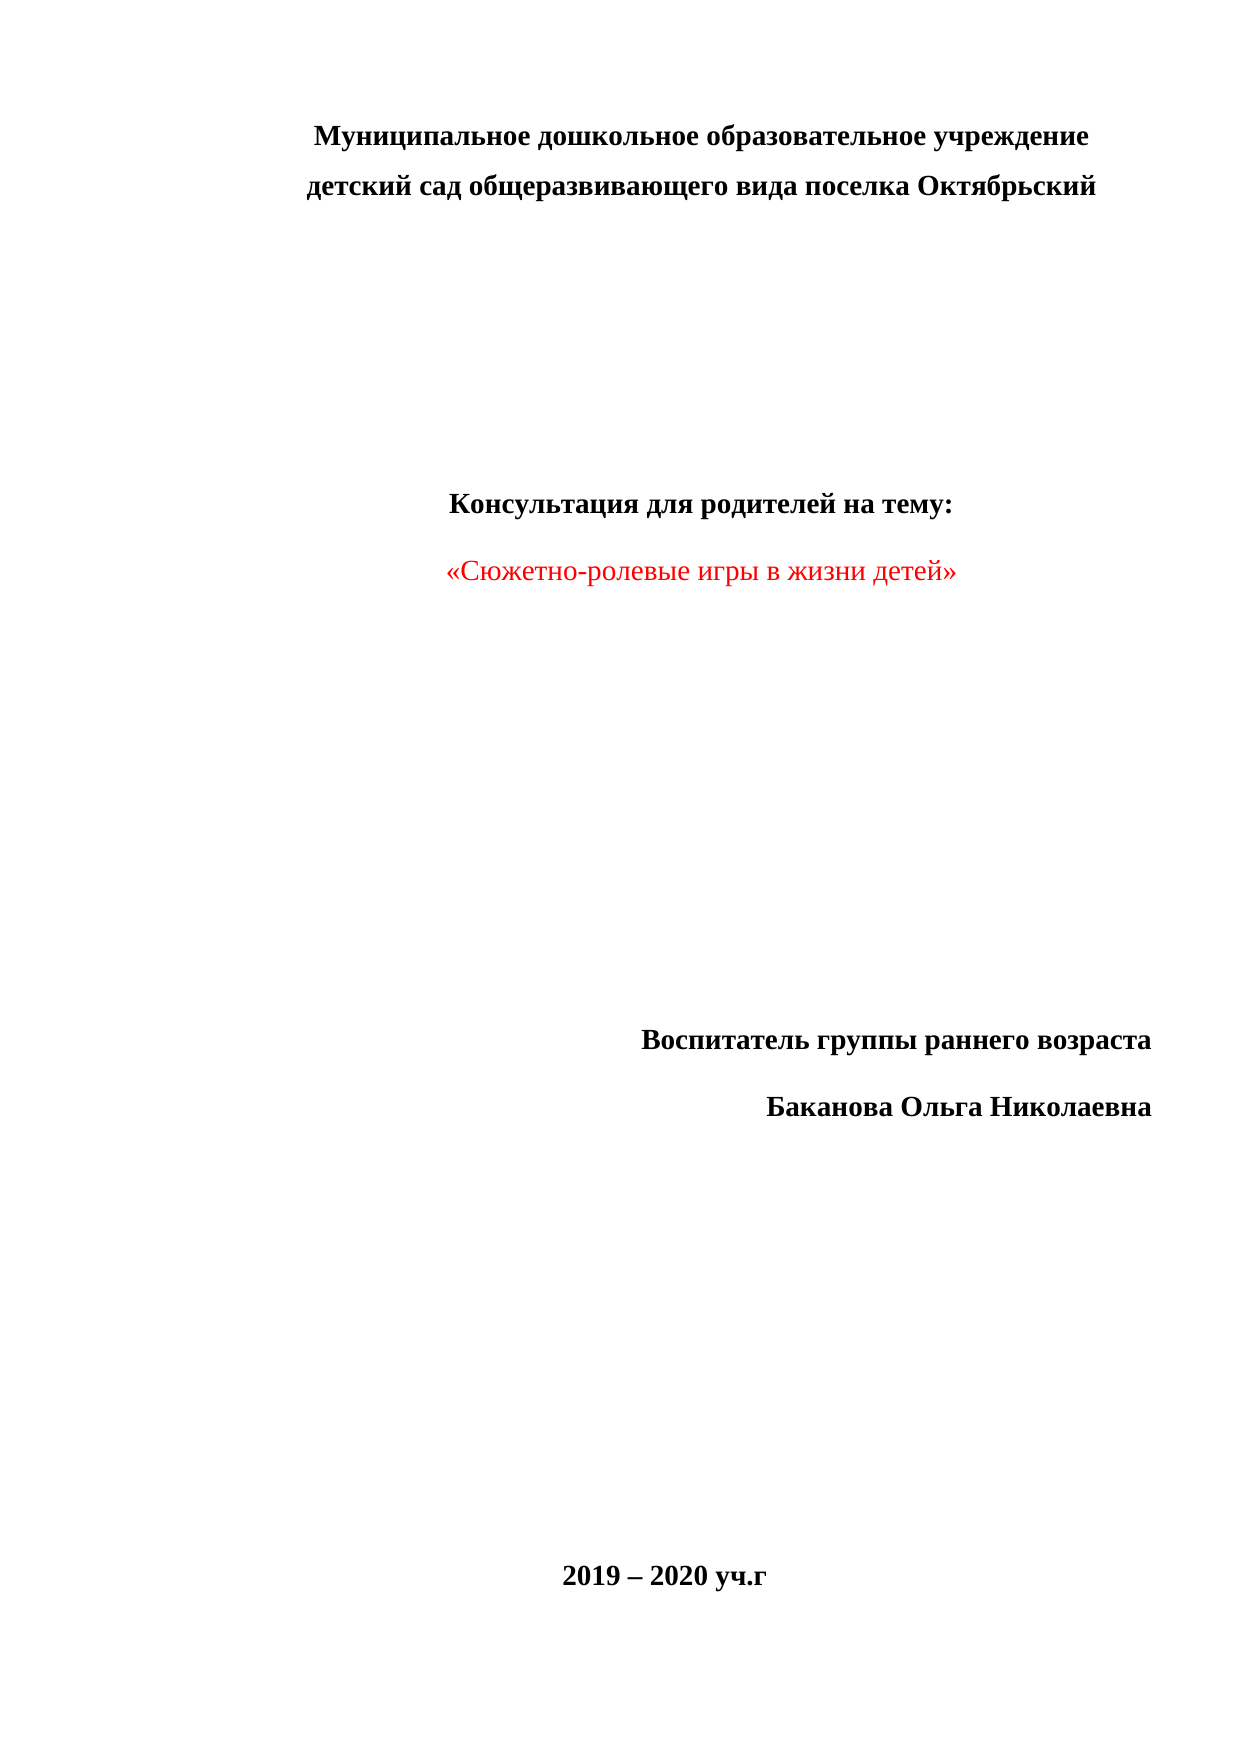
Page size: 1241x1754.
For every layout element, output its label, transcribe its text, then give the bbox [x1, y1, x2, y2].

text Консультация для родителей на тему: [177, 486, 1152, 520]
text детский сад общеразвивающего вида поселка Октябрьский [177, 168, 1152, 202]
text Муниципальное дошкольное образовательное учреждение [177, 118, 1152, 152]
text Воспитатель группы раннего возраста [177, 1022, 1152, 1056]
text 2019 – 2020 уч.г [177, 1558, 1152, 1592]
text Баканова Ольга Николаевна [177, 1089, 1152, 1123]
text «Сюжетно-ролевые игры в жизни детей» [177, 553, 1152, 587]
